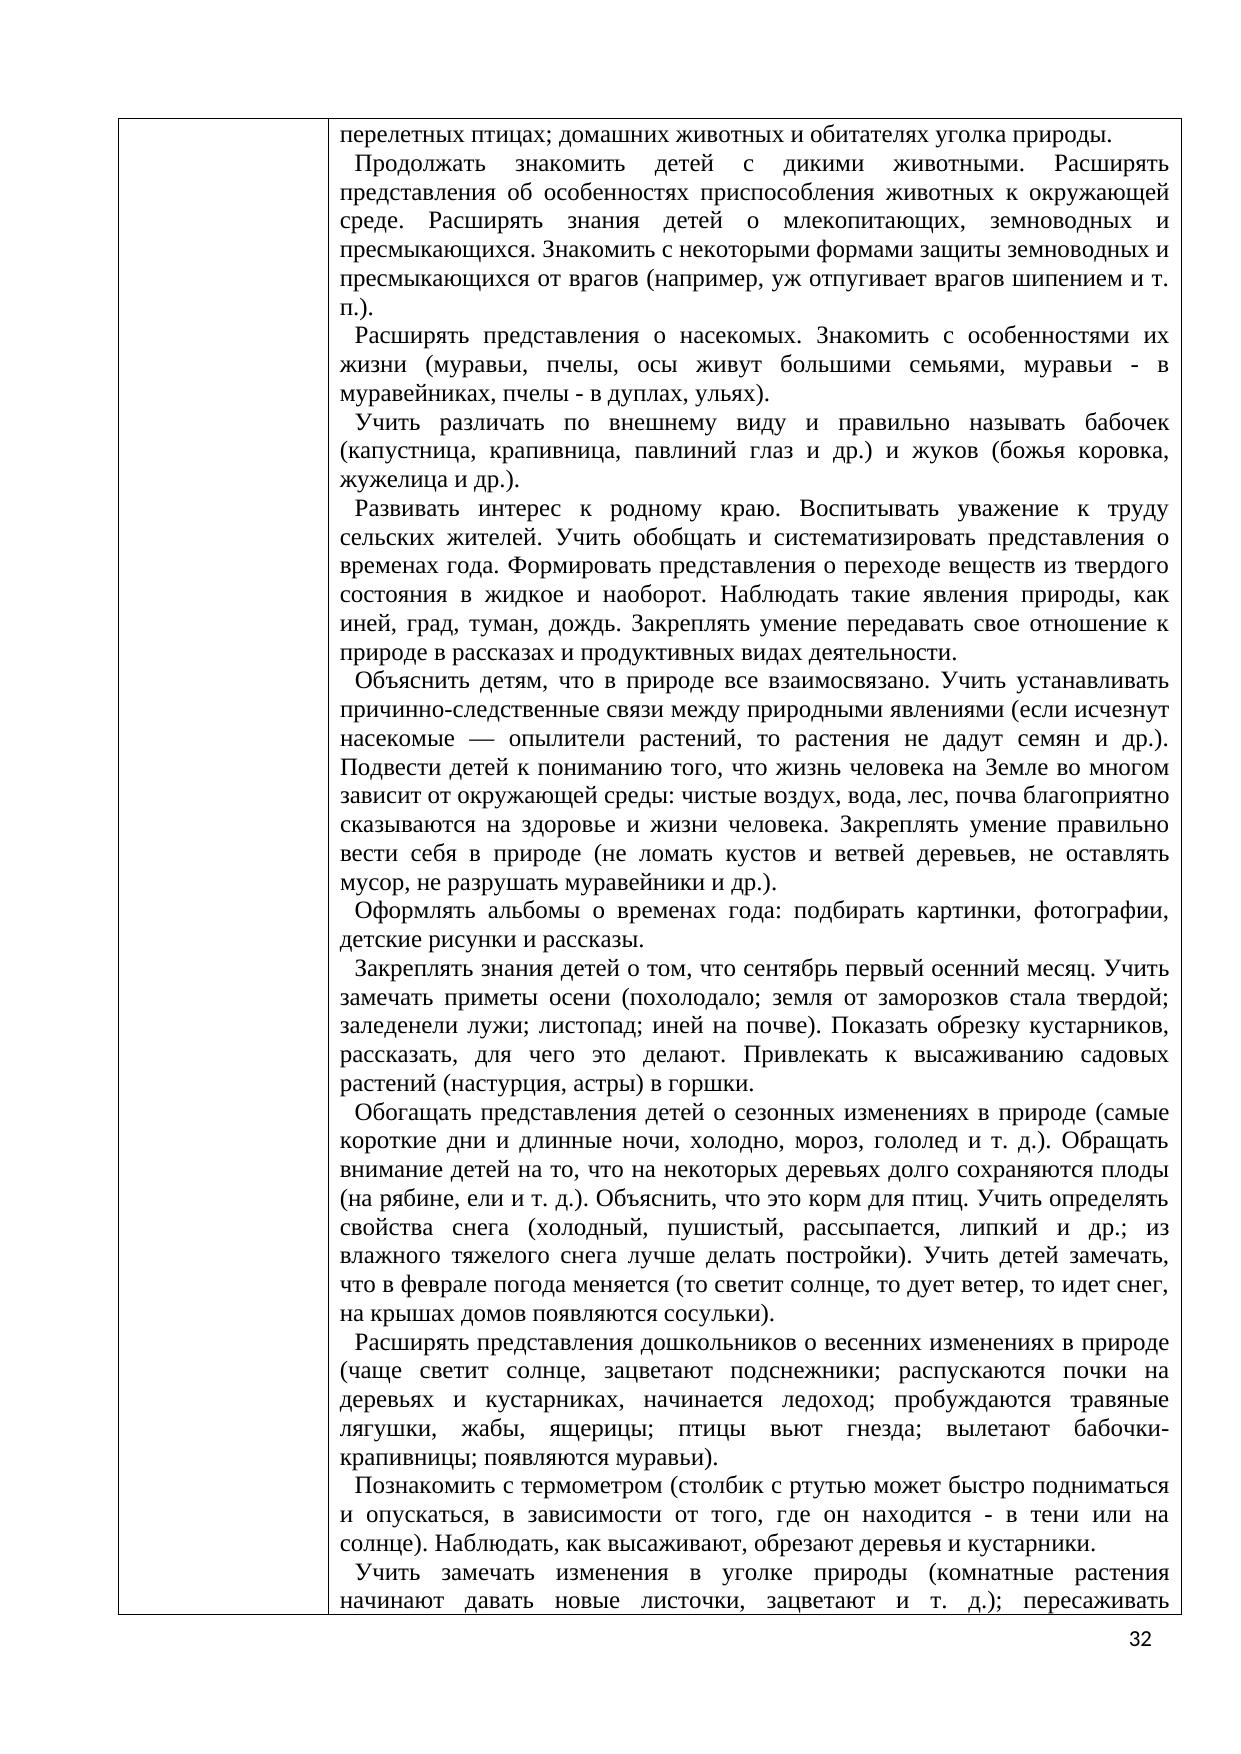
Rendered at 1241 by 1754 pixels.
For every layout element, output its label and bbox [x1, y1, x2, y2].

table_cell [329, 119, 1181, 1614]
table_cell [119, 119, 328, 1614]
